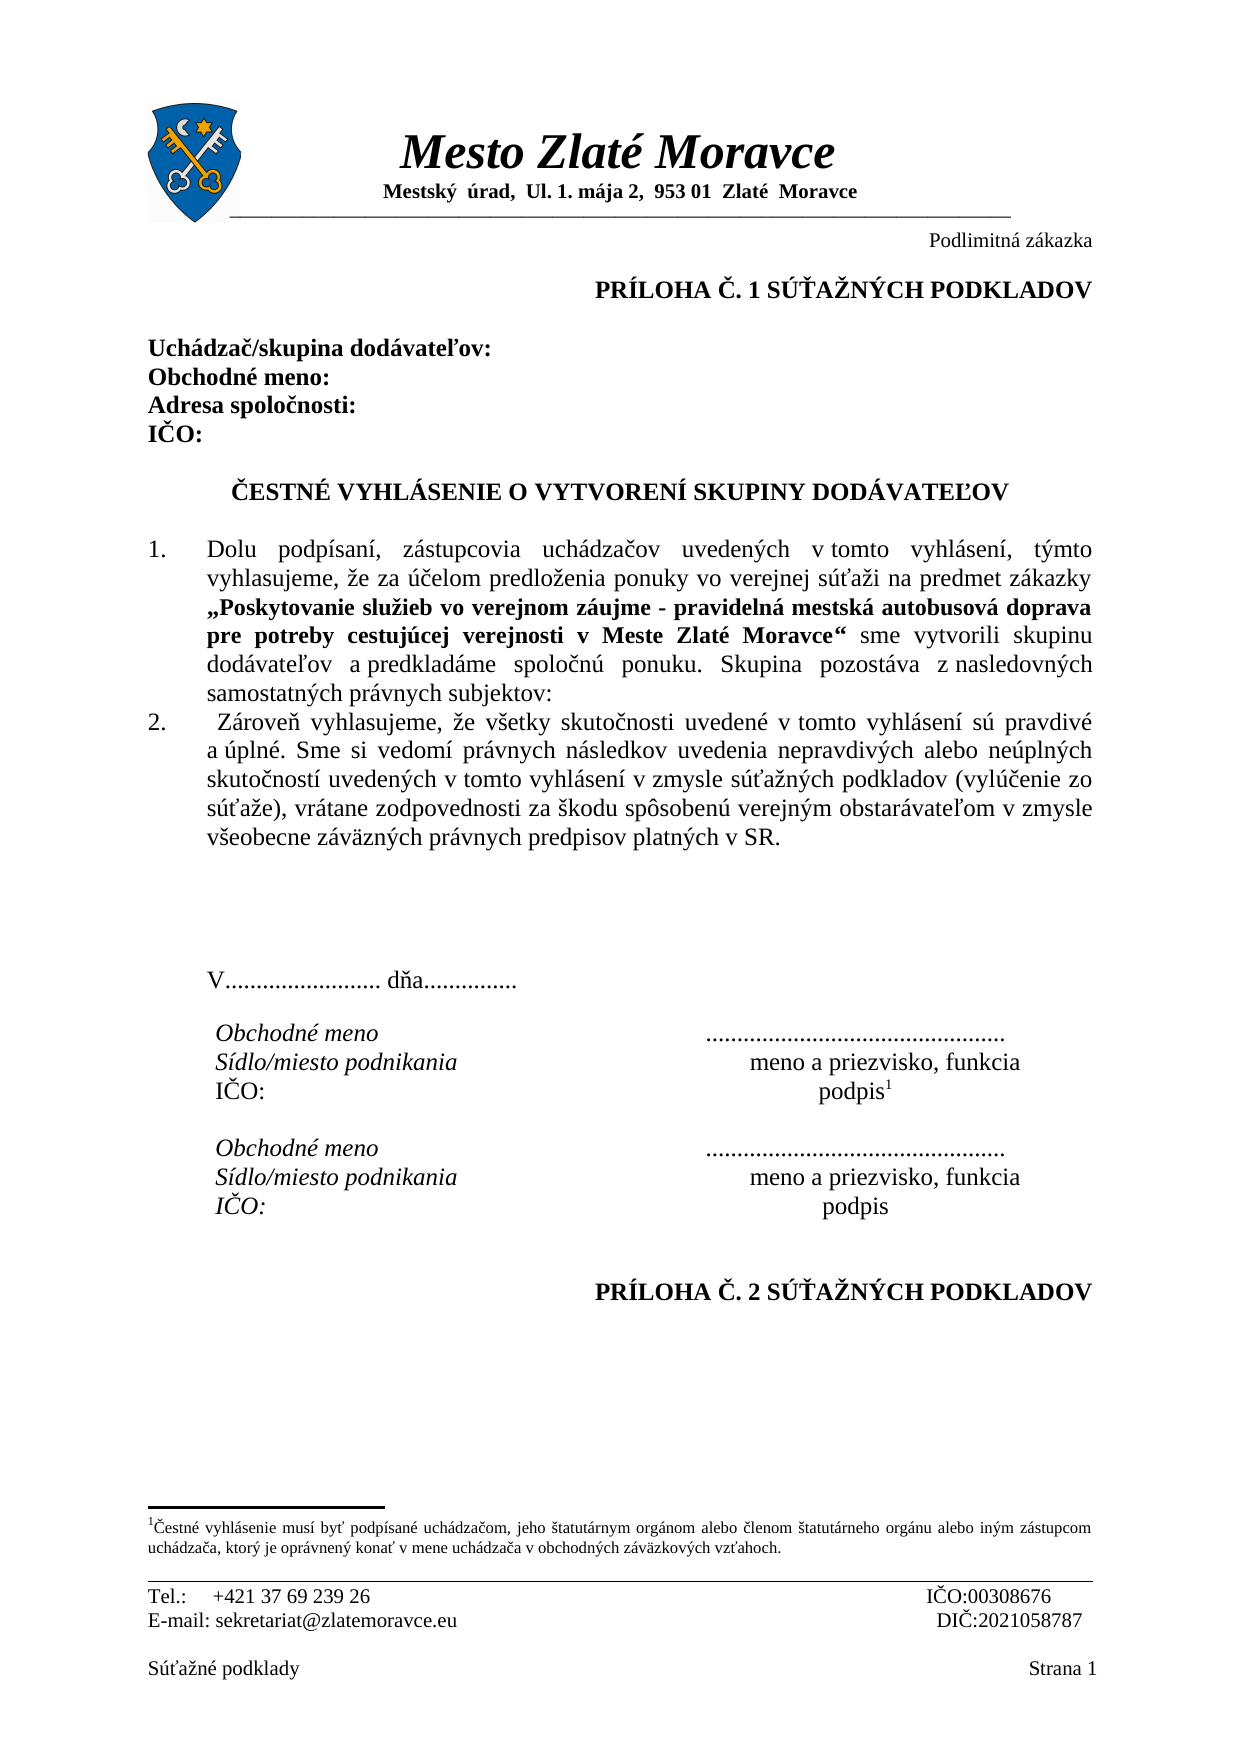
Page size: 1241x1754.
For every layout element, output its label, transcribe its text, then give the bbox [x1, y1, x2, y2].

picture [147, 103, 242, 223]
table_header ................................................ meno a priezvisko, funkcia podpis1 [618, 1019, 1093, 1133]
table_header Obchodné meno Sídlo/miesto podnikania IČO: [148, 1019, 618, 1133]
table_cell ................................................ meno a priezvisko, funkcia podpis [618, 1134, 1093, 1248]
text 1. Dolu podpísaní, zástupcovia uchádzačov uvedených v tomto vyhlásení, týmto vyhlasujeme, že za účelom predloženia ponuky vo verejnej súťaži na predmet zákazky „Poskytovanie služieb vo verejnom záujme - pravidelná mestská autobusová doprava pre potreby cestujúcej verejnosti v Meste Zlaté Moravce“ sme vytvorili skupinu dodávateľov a predkladáme spoločnú ponuku. Skupina pozostáva z nasledovných samostatných právnych subjektov: [148, 534, 1093, 707]
text Príloha č. 1 súťažných podkladov [148, 276, 1093, 304]
text 2. Zároveň vyhlasujeme, že všetky skutočnosti uvedené v tomto vyhlásení sú pravdivé a úplné. Sme si vedomí právnych následkov uvedenia nepravdivých alebo neúplných skutočností uvedených v tomto vyhlásení v zmysle súťažných podkladov (vylúčenie zo súťaže), vrátane zodpovednosti za škodu spôsobenú verejným obstarávateľom v zmysle všeobecne záväzných právnych predpisov platných v SR. [148, 707, 1093, 851]
text Čestné vyhlásenie o vytvorení skupiny dodávateľov [148, 477, 1093, 506]
text Príloha č. 2 súťažných podkladov [148, 1277, 1093, 1306]
table_cell Obchodné meno Sídlo/miesto podnikania IČO: [148, 1134, 618, 1248]
text Uchádzač/skupina dodávateľov: [148, 333, 1093, 362]
text Obchodné meno: [148, 362, 1093, 391]
text Adresa spoločnosti: [148, 391, 1093, 419]
text IČO: [148, 419, 1093, 448]
text V......................... dňa............... [207, 966, 1093, 994]
